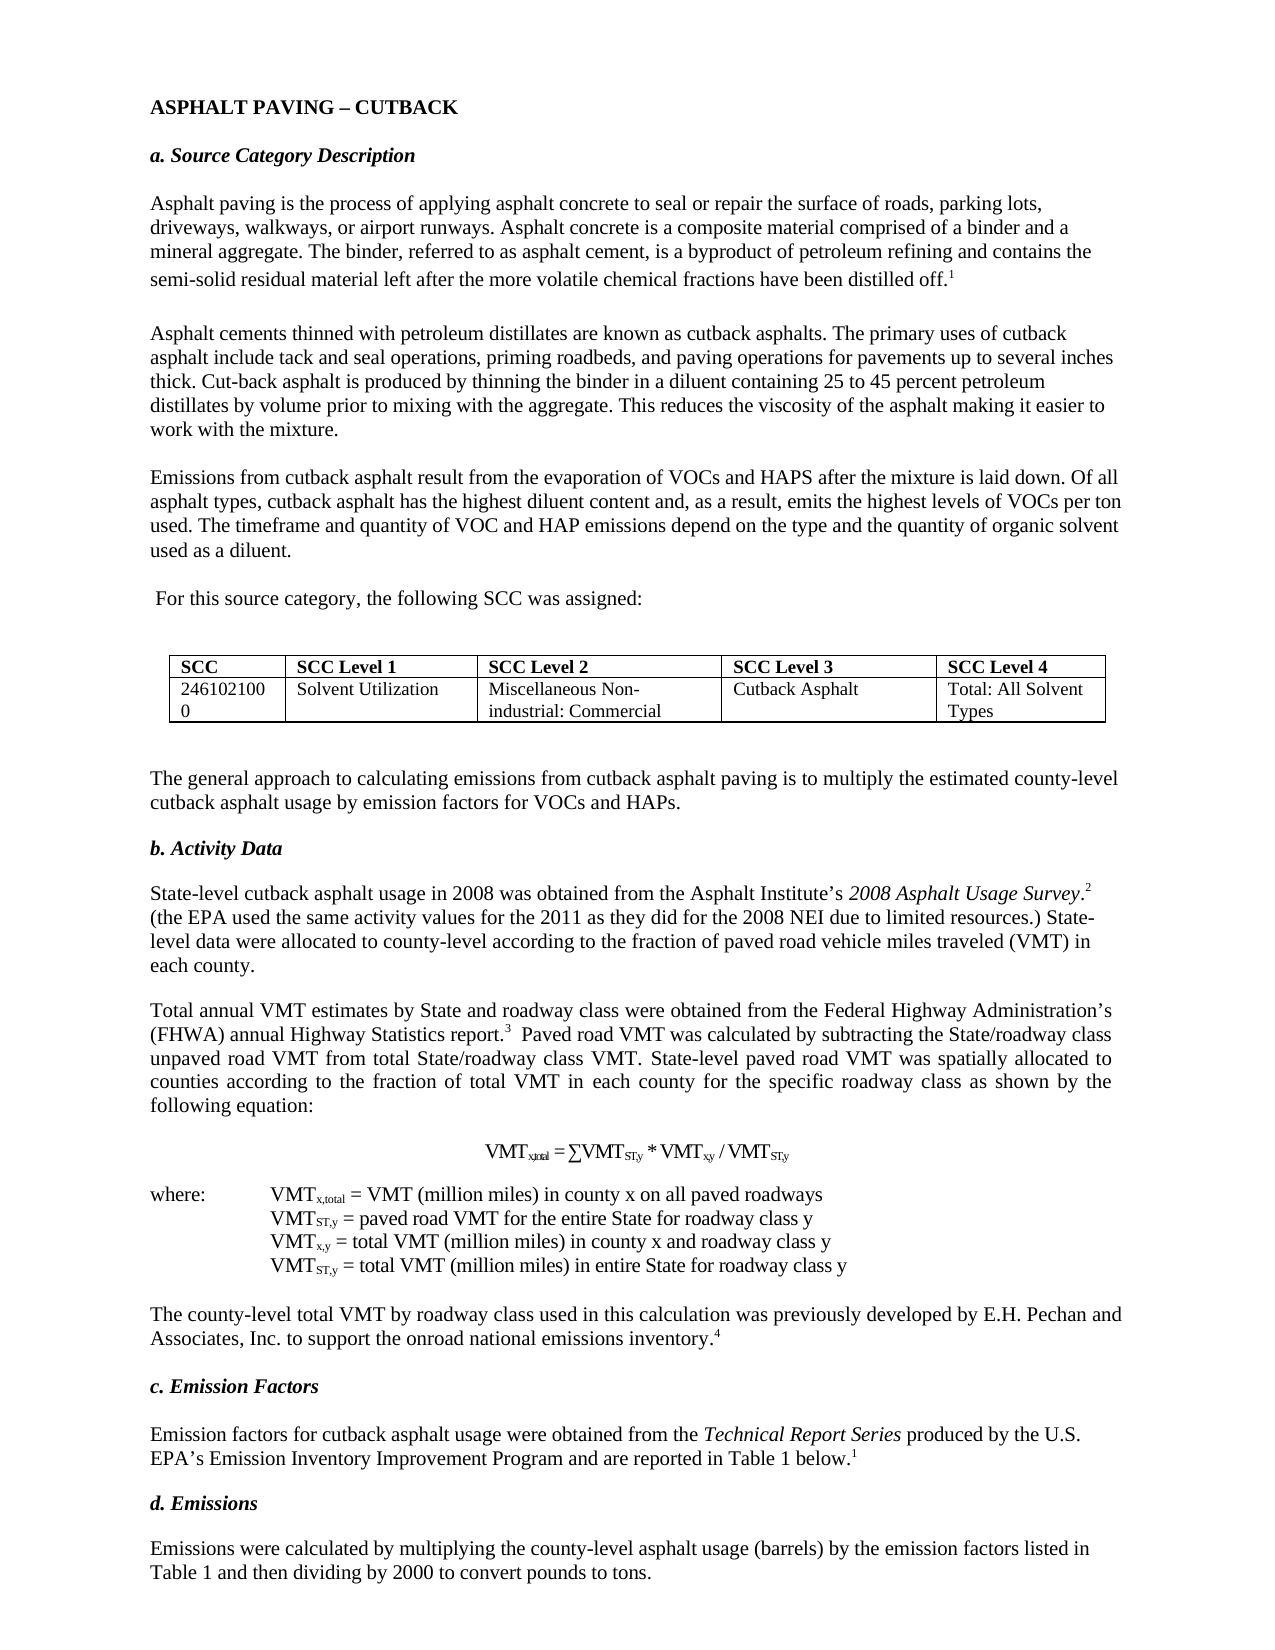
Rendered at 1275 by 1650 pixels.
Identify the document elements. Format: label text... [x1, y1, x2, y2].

text Emissions from cutback asphalt result from the evaporation of VOCs and HAPS after the mixture is laid down. Of all asphalt types, cutback asphalt has the highest diluent content and, as a result, emits the highest levels of VOCs per ton used. The timeframe and quantity of VOC and HAP emissions depend on the type and the quantity of organic solvent used as a diluent. [150, 465, 1124, 562]
table_header [170, 656, 285, 677]
text State-level cutback asphalt usage in 2008 was obtained from the Asphalt Institute’s 2008 Asphalt Usage Survey.2 (the EPA used the same activity values for the 2011 as they did for the 2008 NEI due to limited resources.) State-level data were allocated to county-level according to the fraction of paved road vehicle miles traveled (VMT) in each county. [150, 881, 1124, 977]
text The county-level total VMT by roadway class used in this calculation was previously developed by E.H. Pechan and Associates, Inc. to support the onroad national emissions inventory.4 [150, 1302, 1124, 1350]
text Total annual VMT estimates by State and roadway class were obtained from the Federal Highway Administration’s (FHWA) annual Highway Statistics report.3 Paved road VMT was calculated by subtracting the State/roadway class unpaved road VMT from total State/roadway class VMT. State-level paved road VMT was spatially allocated to counties according to the fraction of total VMT in each county for the specific roadway class as shown by the following equation: [150, 998, 1112, 1118]
text where: VMTx,total = VMT (million miles) in county x on all paved roadways [150, 1182, 1124, 1206]
table_header Level 4 [937, 656, 1105, 677]
table_cell Total: All Solvent Types [937, 678, 1105, 721]
text VMTx,y = total VMT (million miles) in county x and roadway class y [270, 1230, 948, 1254]
table_header Level 3 [722, 656, 936, 677]
text ASPHALT PAVING – CUTBACK [150, 95, 1124, 119]
table_cell 2461021000 [170, 678, 285, 721]
table_cell Solvent Utilization [286, 678, 477, 721]
text Emissions were calculated by multiplying the county-level asphalt usage (barrels) by the emission factors listed in Table 1 and then dividing by 2000 to convert pounds to tons. [150, 1536, 1124, 1584]
table_cell Cutback Asphalt [722, 678, 936, 721]
text d. Emissions [150, 1491, 1124, 1515]
text For this source category, the following was assigned: [150, 586, 1124, 610]
text b. Activity Data [150, 835, 1124, 859]
text a. Source Category Description [150, 143, 1124, 167]
table_cell Miscellaneous Non-industrial: Commercial [478, 678, 721, 721]
text VMTST,y = paved road VMT for the entire State for roadway class y [270, 1206, 948, 1230]
text VMTST,y = total VMT (million miles) in entire State for roadway class y [270, 1254, 948, 1278]
text VMTx,total = ∑VMTST,y * VMTx,y / VMTST,y [151, 1139, 1124, 1163]
text c. Emission Factors Emission factors for cutback asphalt usage were obtained from the Technical Report Series produced by the U.S. EPA’s Emission Inventory Improvement Program and are reported in Table 1 below.1 [150, 1374, 1124, 1470]
text Asphalt cements thinned with petroleum distillates are known as cutback asphalts. The primary uses of cutback asphalt include tack and seal operations, priming roadbeds, and paving operations for pavements up to several inches thick. Cut-back asphalt is produced by thinning the binder in a diluent containing 25 to 45 percent petroleum distillates by volume prior to mixing with the aggregate. This reduces the viscosity of the asphalt making it easier to work with the mixture. [150, 321, 1124, 441]
text Asphalt paving is the process of applying asphalt concrete to seal or repair the surface of roads, parking lots, driveways, walkways, or airport runways. Asphalt concrete is a composite material comprised of a binder and a mineral aggregate. The binder, referred to as asphalt cement, is a byproduct of petroleum refining and contains the semi-solid residual material left after the more volatile chemical fractions have been distilled off.1 [150, 191, 1124, 292]
table_header Level 1 [286, 656, 477, 677]
text The general approach to calculating emissions from cutback asphalt paving is to multiply the estimated county-level cutback asphalt usage by emission factors for VOCs and HAPs. [150, 766, 1124, 814]
table_header Level 2 [478, 656, 721, 677]
